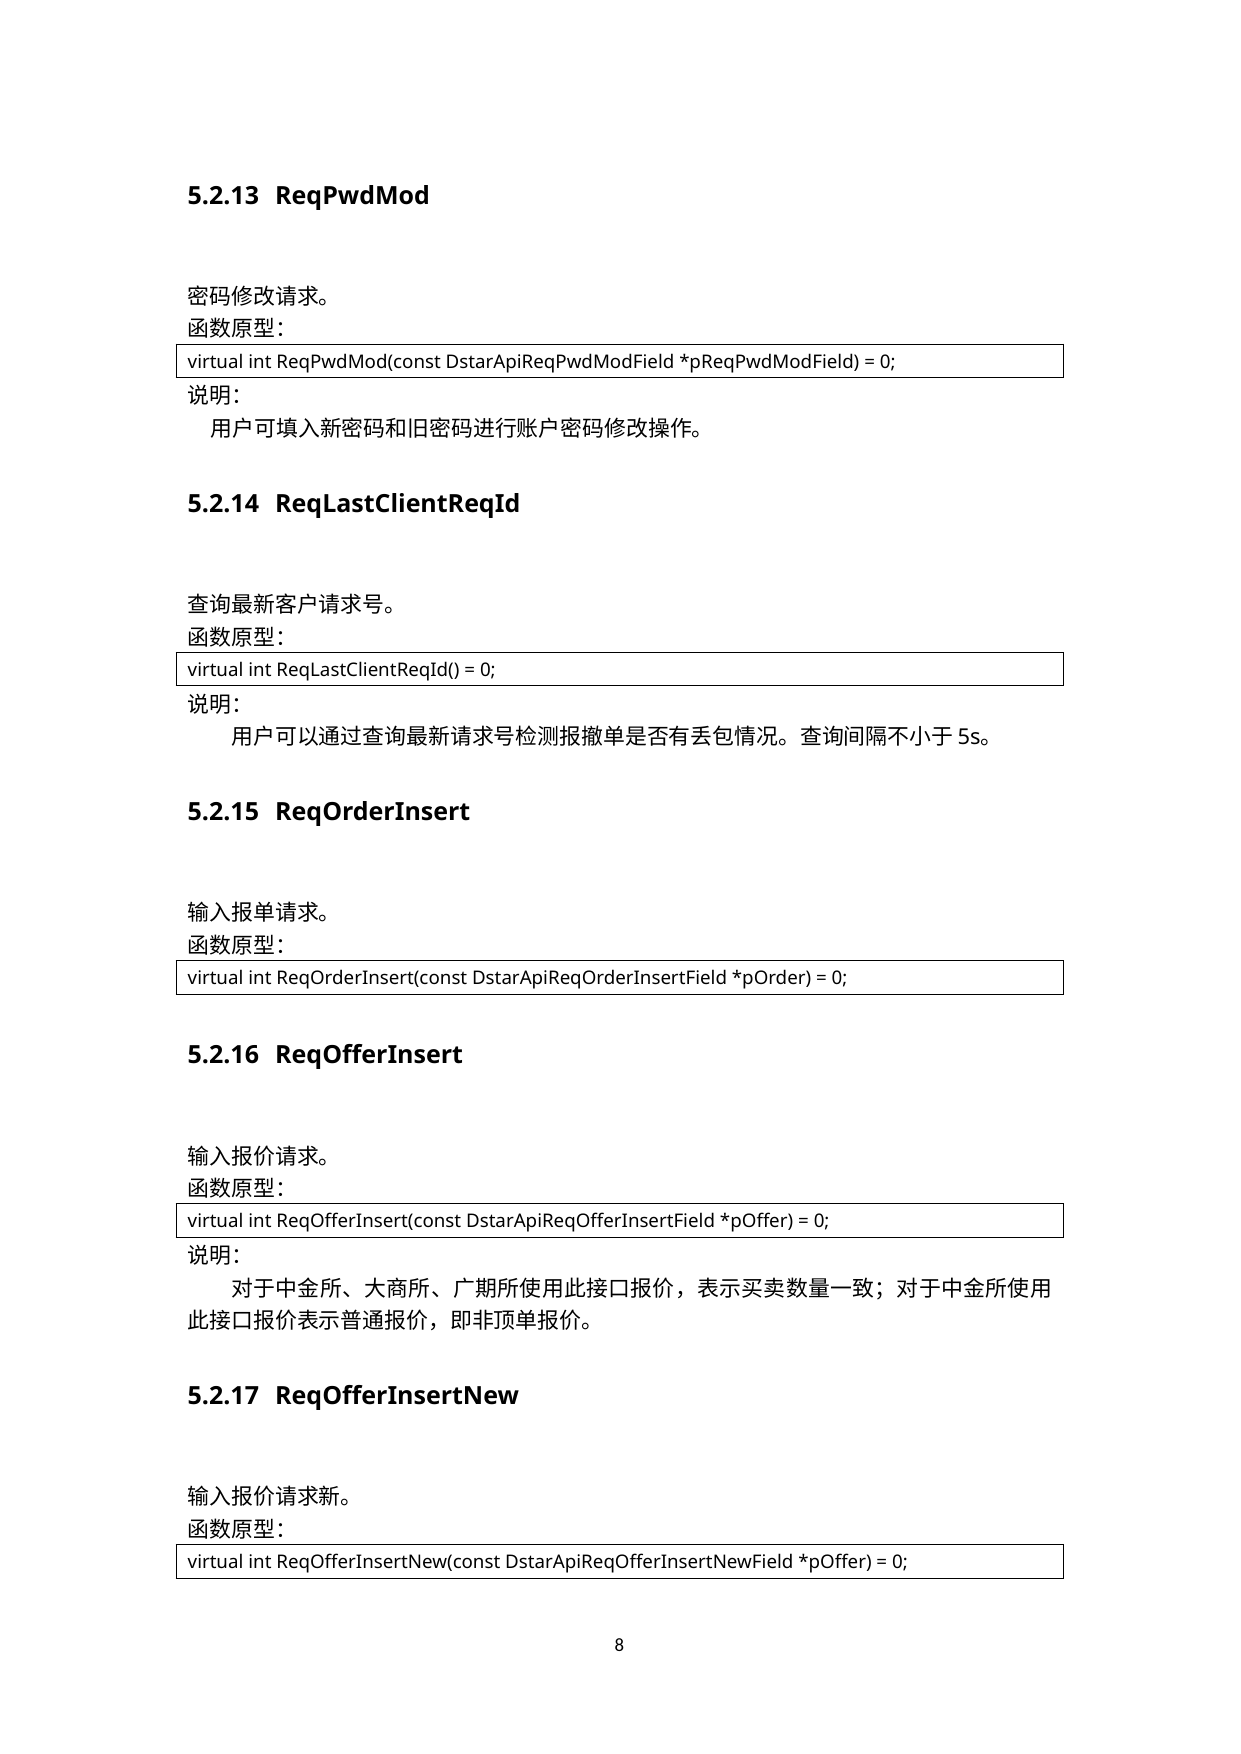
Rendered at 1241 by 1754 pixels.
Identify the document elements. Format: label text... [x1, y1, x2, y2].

text 输入报价请求。 [187, 1138, 1053, 1171]
text 函数原型： [187, 1171, 1053, 1203]
subtitle ReqOfferInsertNew [187, 1362, 1053, 1427]
text 输入报单请求。 [187, 895, 1053, 927]
text 用户可填入新密码和旧密码进行账户密码修改操作。 [187, 411, 1053, 443]
text 对于中金所、大商所、广期所使用此接口报价，表示买卖数量一致；对于中金所使用此接口报价表示普通报价，即非顶单报价。 [187, 1270, 1053, 1335]
table_header virtual int ReqOfferInsert(const DstarApiReqOfferInsertField *pOffer) = 0; [177, 1204, 1063, 1237]
table_header virtual int ReqOrderInsert(const DstarApiReqOrderInsertField *pOrder) = 0; [177, 961, 1063, 993]
text 函数原型： [187, 927, 1053, 960]
text 查询最新客户请求号。 [187, 587, 1053, 619]
table_header virtual int ReqPwdMod(const DstarApiReqPwdModField *pReqPwdModField) = 0; [177, 345, 1063, 377]
table_header virtual int ReqOfferInsertNew(const DstarApiReqOfferInsertNewField *pOffer) = 0; [177, 1545, 1063, 1577]
text 用户可以通过查询最新请求号检测报撤单是否有丢包情况。查询间隔不小于5s。 [187, 719, 1053, 751]
text 说明： [187, 378, 1053, 411]
text 函数原型： [187, 1511, 1053, 1544]
subtitle ReqLastClientReqId [187, 470, 1053, 535]
text 函数原型： [187, 311, 1053, 343]
text 说明： [187, 1238, 1053, 1270]
subtitle ReqOrderInsert [187, 778, 1053, 843]
table_header virtual int ReqLastClientReqId() = 0; [177, 653, 1063, 685]
text 函数原型： [187, 619, 1053, 652]
subtitle ReqPwdMod [187, 162, 1053, 227]
text 说明： [187, 686, 1053, 719]
text 输入报价请求新。 [187, 1479, 1053, 1511]
subtitle ReqOfferInsert [187, 1022, 1053, 1087]
text 密码修改请求。 [187, 278, 1053, 311]
